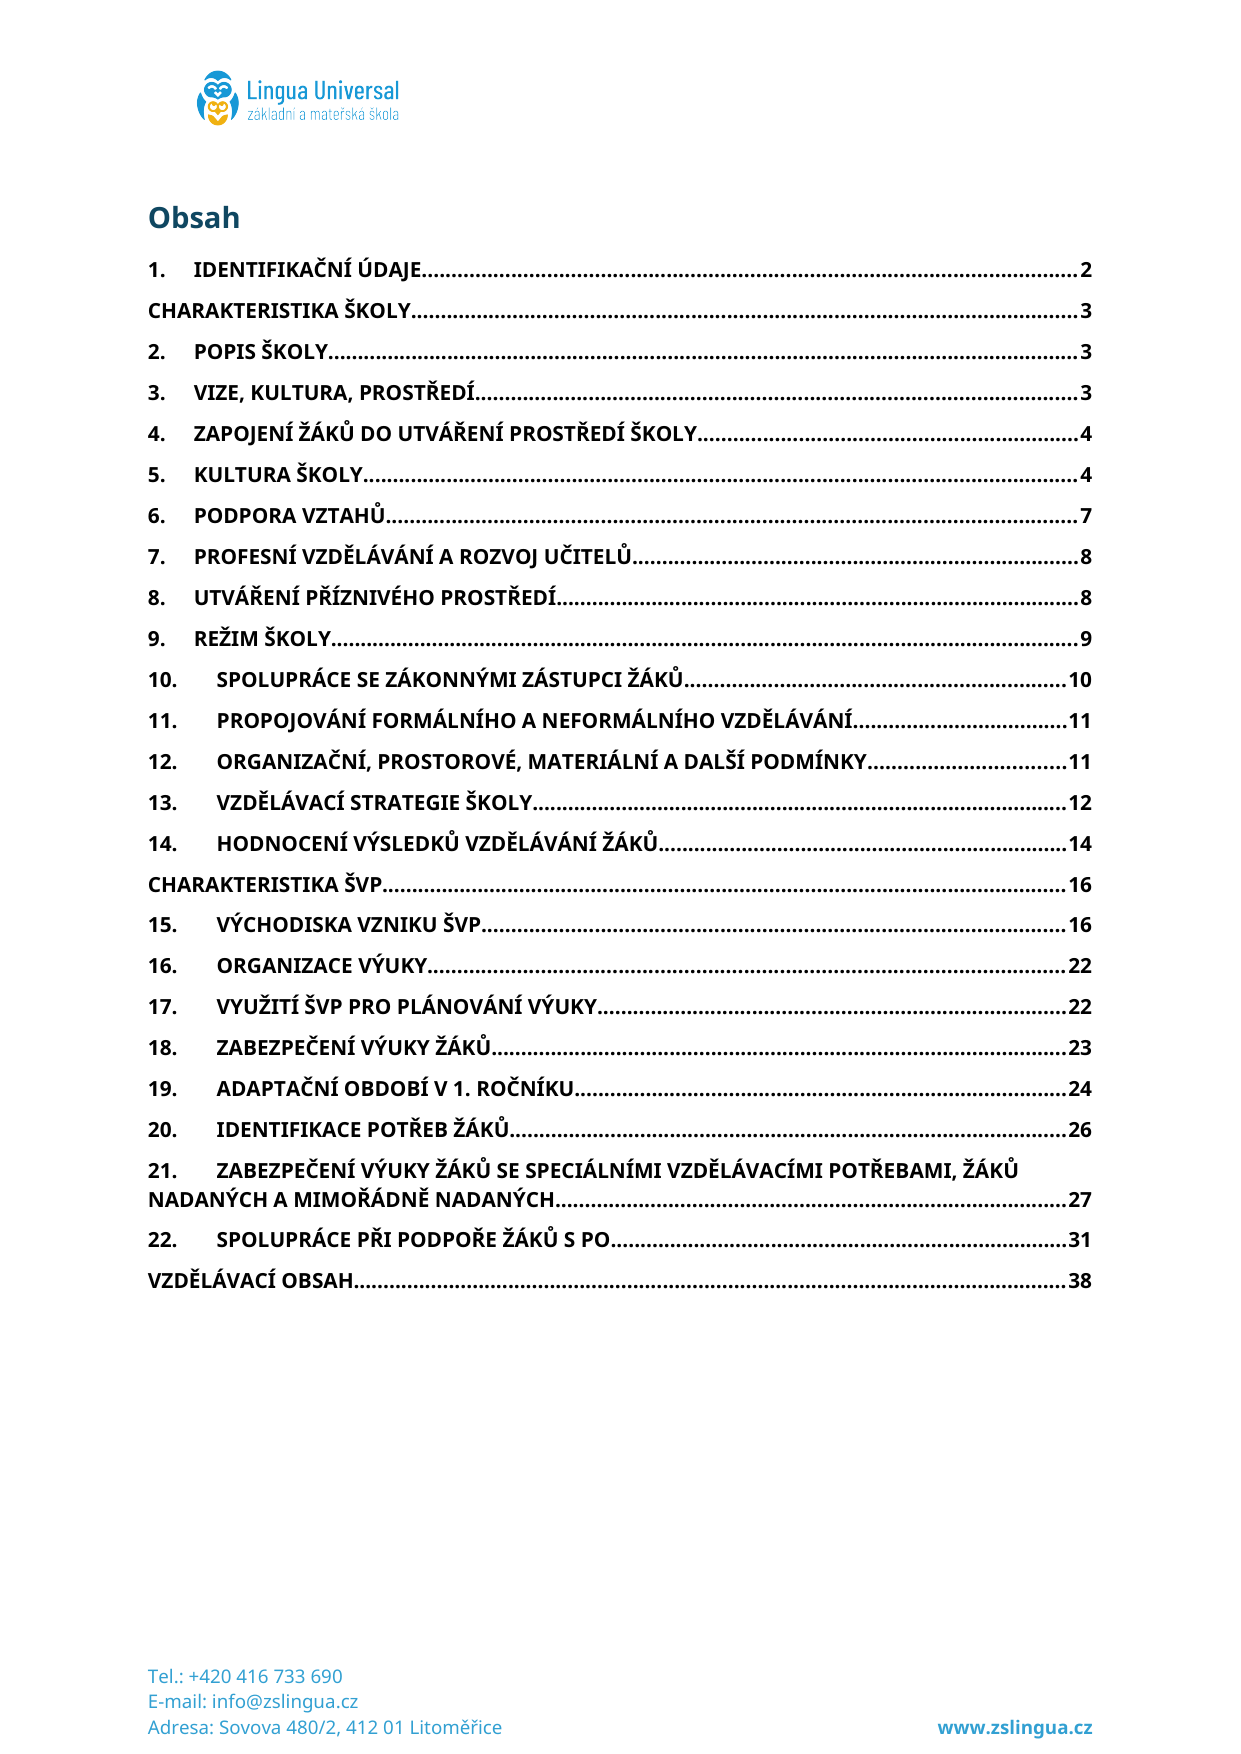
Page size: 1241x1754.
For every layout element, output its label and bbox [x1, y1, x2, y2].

picture [146, 32, 449, 165]
